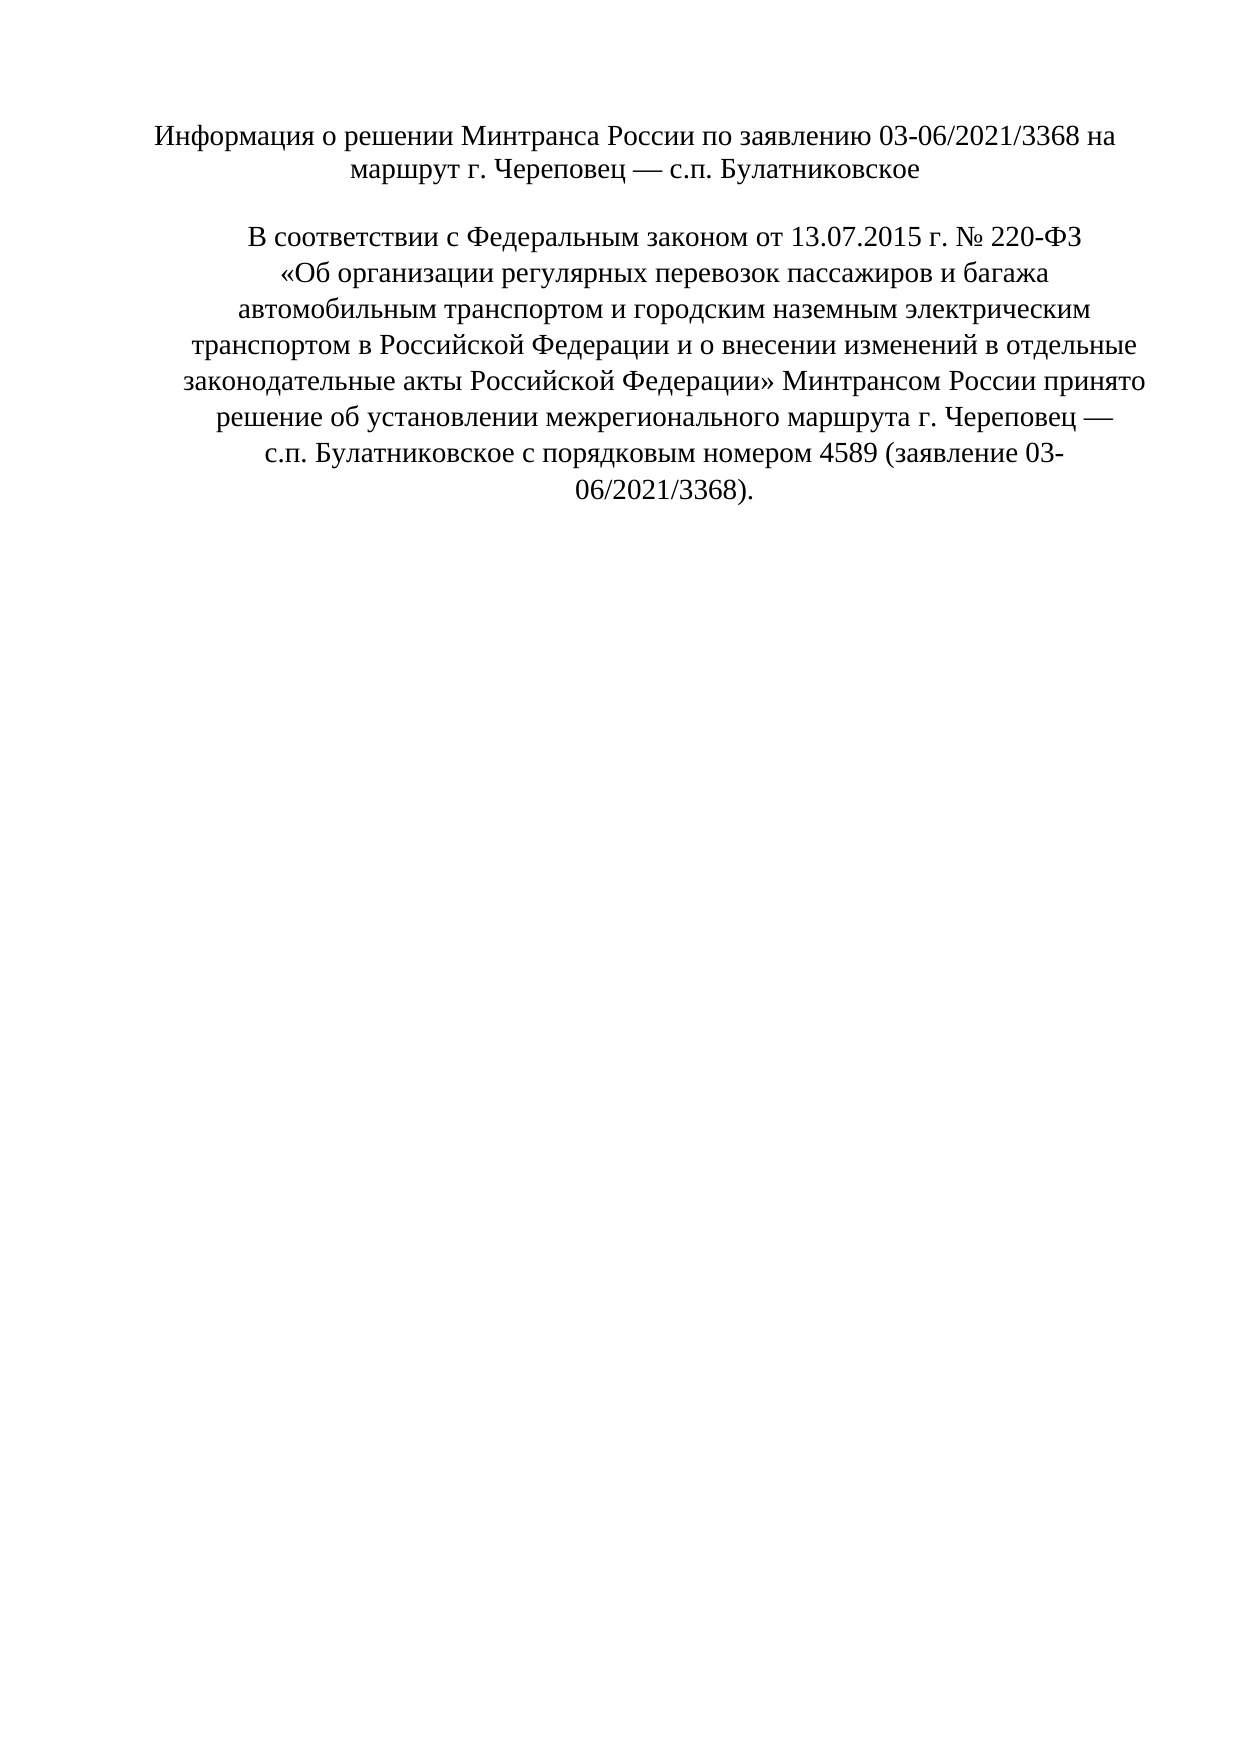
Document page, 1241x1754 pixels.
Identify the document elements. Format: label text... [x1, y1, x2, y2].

text В соответствии с Федеральным законом от 13.07.2015 г. № 220-ФЗ «Об организации регулярных перевозок пассажиров и багажа автомобильным транспортом и городским наземным электрическим транспортом в Российской Федерации и о внесении изменений в отдельные законодательные акты Российской Федерации» Минтрансом России принято решение об установлении межрегионального маршрута г. Череповец — с.п. Булатниковское с порядковым номером 4589 (заявление 03-06/2021/3368). [177, 219, 1152, 505]
text Информация о решении Минтранса России по заявлению 03-06/2021/3368 на маршрут г. Череповец — с.п. Булатниковское [118, 118, 1152, 185]
